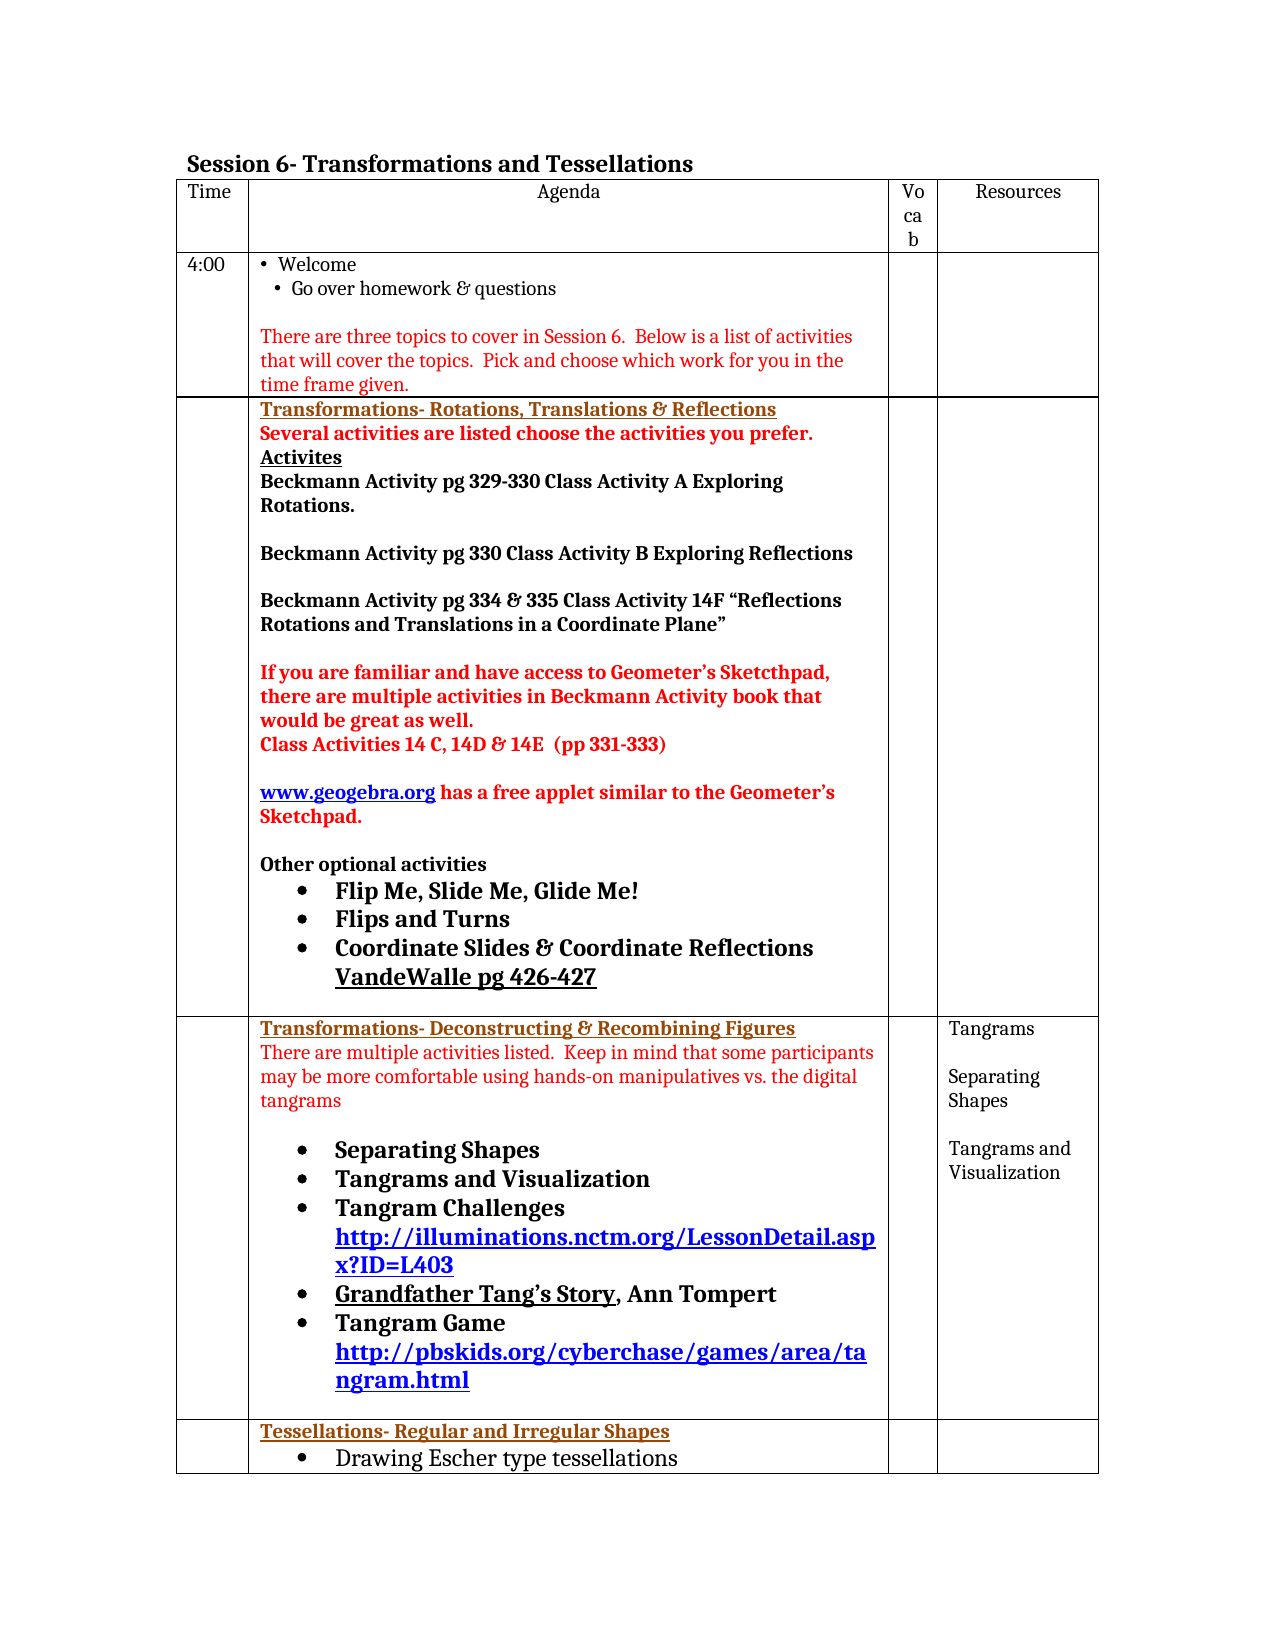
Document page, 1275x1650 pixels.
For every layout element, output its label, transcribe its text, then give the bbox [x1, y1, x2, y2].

table_cell • Welcome • Go over homework & questions There are three topics to cover in Session 6. Below is a list of activities that will cover the topics. Pick and choose which work for you in the time frame given. [249, 253, 888, 396]
table_cell [177, 398, 248, 1016]
table_cell [938, 1420, 1098, 1473]
table_cell [889, 1017, 937, 1419]
table_header Vocab [889, 180, 937, 252]
table_cell [938, 253, 1098, 396]
table_cell Transformations- Rotations, Translations & Reflections Several activities are listed choose the activities you prefer. Activites Beckmann Activity pg 329-330 Class Activity A Exploring Rotations. Beckmann Activity pg 330 Class Activity B Exploring Reflections Beckmann Activity pg 334 & 335 Class Activity 14F “Reflections Rotations and Translations in a Coordinate Plane” If you are familiar and have access to Geometer’s Sketcthpad, there are multiple activities in Beckmann Activity book that would be great as well. Class Activities 14 C, 14D & 14E (pp 331-333) www.geogebra.org has a free applet similar to the Geometer’s Sketchpad. Other optional activities Flip Me, Slide Me, Glide Me! Flips and Turns Coordinate Slides & Coordinate Reflections VandeWalle pg 426-427 [249, 398, 888, 1016]
table_header Time [177, 180, 248, 252]
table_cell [249, 1420, 888, 1473]
table_cell [177, 1420, 248, 1473]
table_cell 4:00 [177, 253, 248, 396]
table_cell Transformations- Deconstructing & Recombining Figures There are multiple activities listed. Keep in mind that some participants may be more comfortable using hands-on manipulatives vs. the digital tangrams Separating Shapes Tangrams and Visualization Tangram Challenges http://illuminations.nctm.org/LessonDetail.aspx?ID=L403 Grandfather Tang’s Story, Ann Tompert Tangram Game http://pbskids.org/cyberchase/games/area/tangram.html [249, 1017, 888, 1419]
table_header Resources [938, 180, 1098, 252]
table_cell [177, 1017, 248, 1419]
table_cell Tangrams Separating Shapes Tangrams and Visualization [938, 1017, 1098, 1419]
table_cell [889, 253, 937, 396]
table_header Agenda [249, 180, 888, 252]
text Session 6- Transformations and Tessellations [187, 150, 1087, 179]
table_cell [889, 1420, 937, 1473]
table_cell [938, 398, 1098, 1016]
table_cell [889, 398, 937, 1016]
